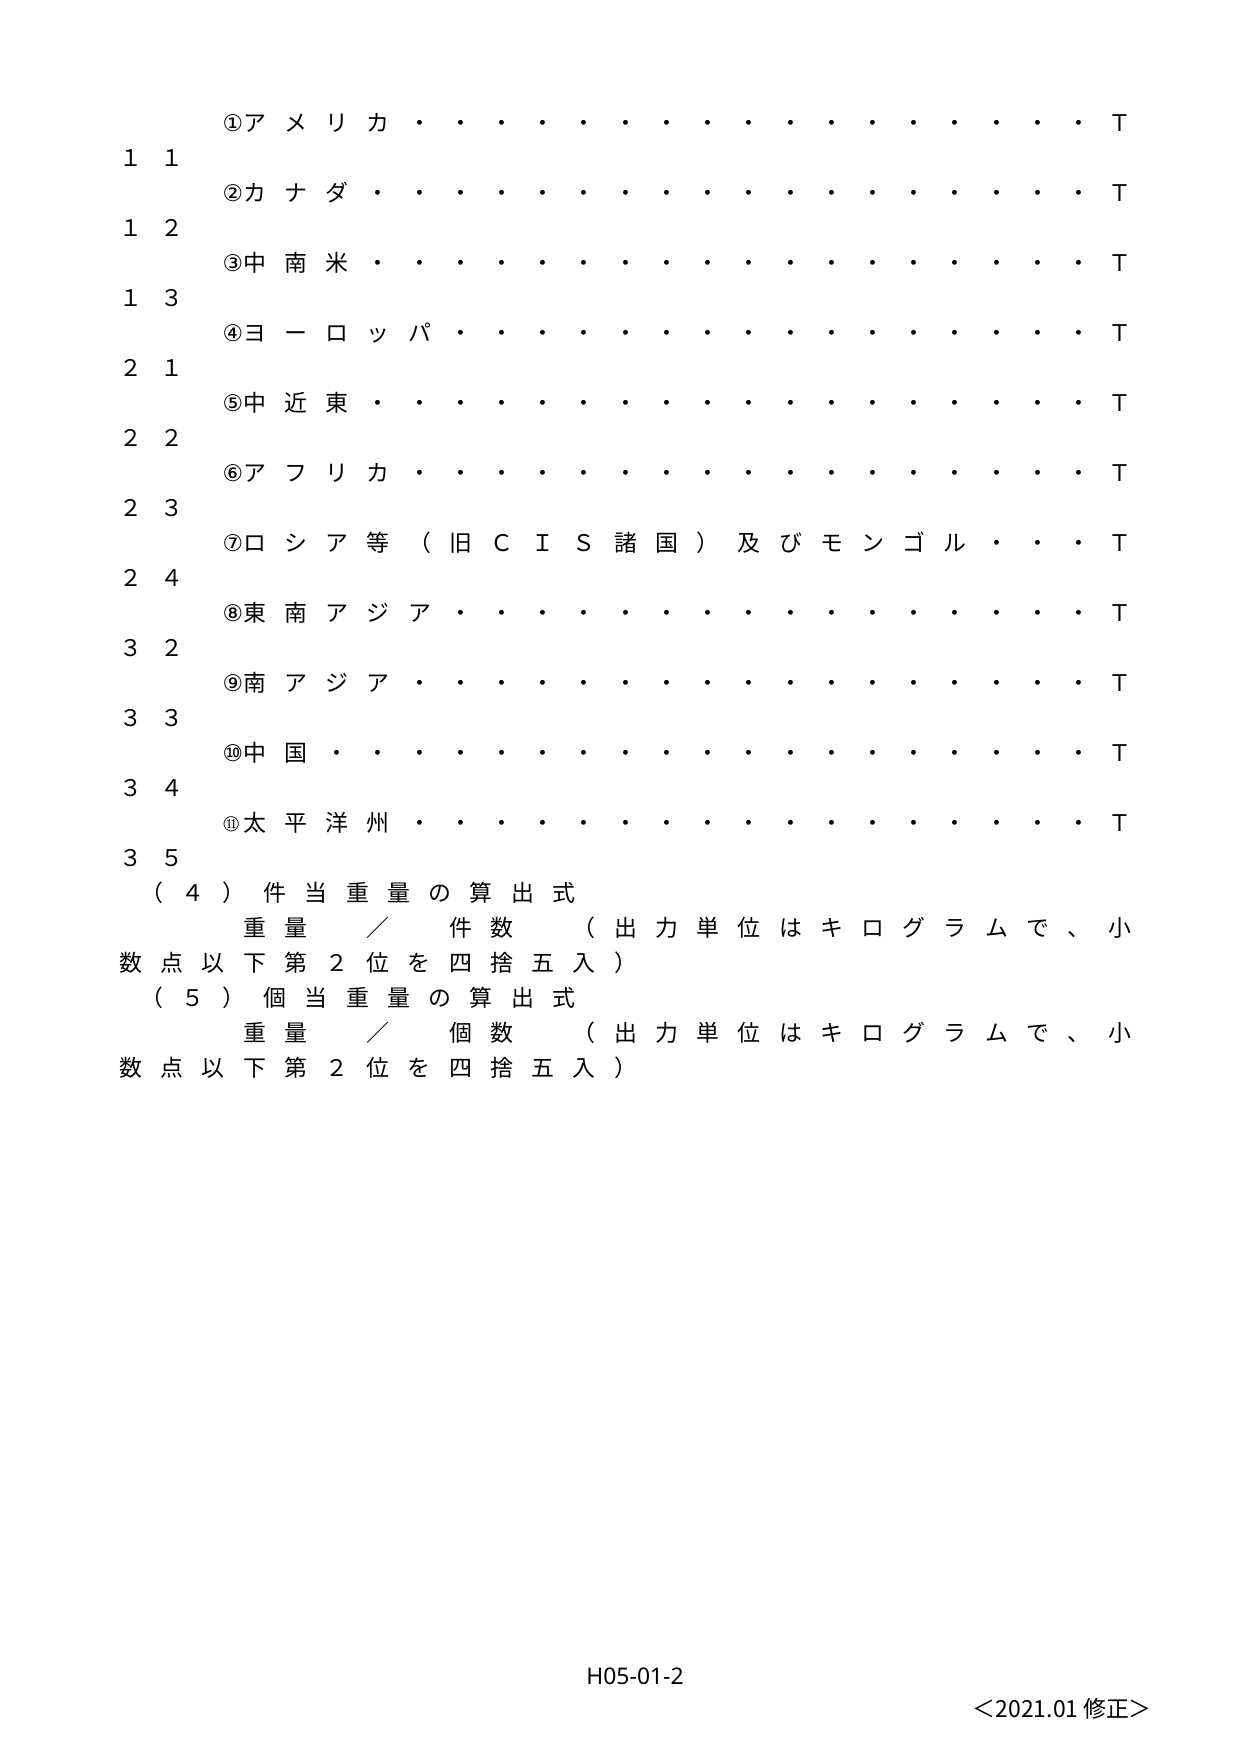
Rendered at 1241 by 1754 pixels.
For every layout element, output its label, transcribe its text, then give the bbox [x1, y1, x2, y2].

text ⑪太平洋州・・・・・・・・・・・・・・・・・Ｔ３５ [119, 804, 1150, 874]
text ⑨南アジア・・・・・・・・・・・・・・・・・Ｔ３３ [119, 664, 1150, 734]
text ③中南米・・・・・・・・・・・・・・・・・・Ｔ１３ [119, 244, 1150, 314]
text ⑤中近東・・・・・・・・・・・・・・・・・・Ｔ２２ [119, 384, 1150, 454]
text ④ヨーロッパ・・・・・・・・・・・・・・・・Ｔ２１ [119, 314, 1150, 384]
text ⑦ロシア等（旧ＣＩＳ諸国）及びモンゴル・・・Ｔ２４ [119, 524, 1150, 594]
text ①アメリカ・・・・・・・・・・・・・・・・・Ｔ１１ [119, 104, 1150, 174]
text ⑩中国・・・・・・・・・・・・・・・・・・・Ｔ３４ [119, 734, 1150, 804]
text 重量 ／ 件数 （出力単位はキログラムで、小数点以下第２位を四捨五入） [119, 909, 1150, 979]
text ⑥アフリカ・・・・・・・・・・・・・・・・・Ｔ２３ [119, 454, 1150, 524]
text ⑧東南アジア・・・・・・・・・・・・・・・・Ｔ３２ [119, 594, 1150, 664]
text ②カナダ・・・・・・・・・・・・・・・・・・Ｔ１２ [119, 174, 1150, 244]
text 重量 ／ 個数 （出力単位はキログラムで、小数点以下第２位を四捨五入） [119, 1014, 1150, 1084]
text （４）件当重量の算出式 [119, 874, 1150, 909]
text （５）個当重量の算出式 [119, 979, 1150, 1014]
